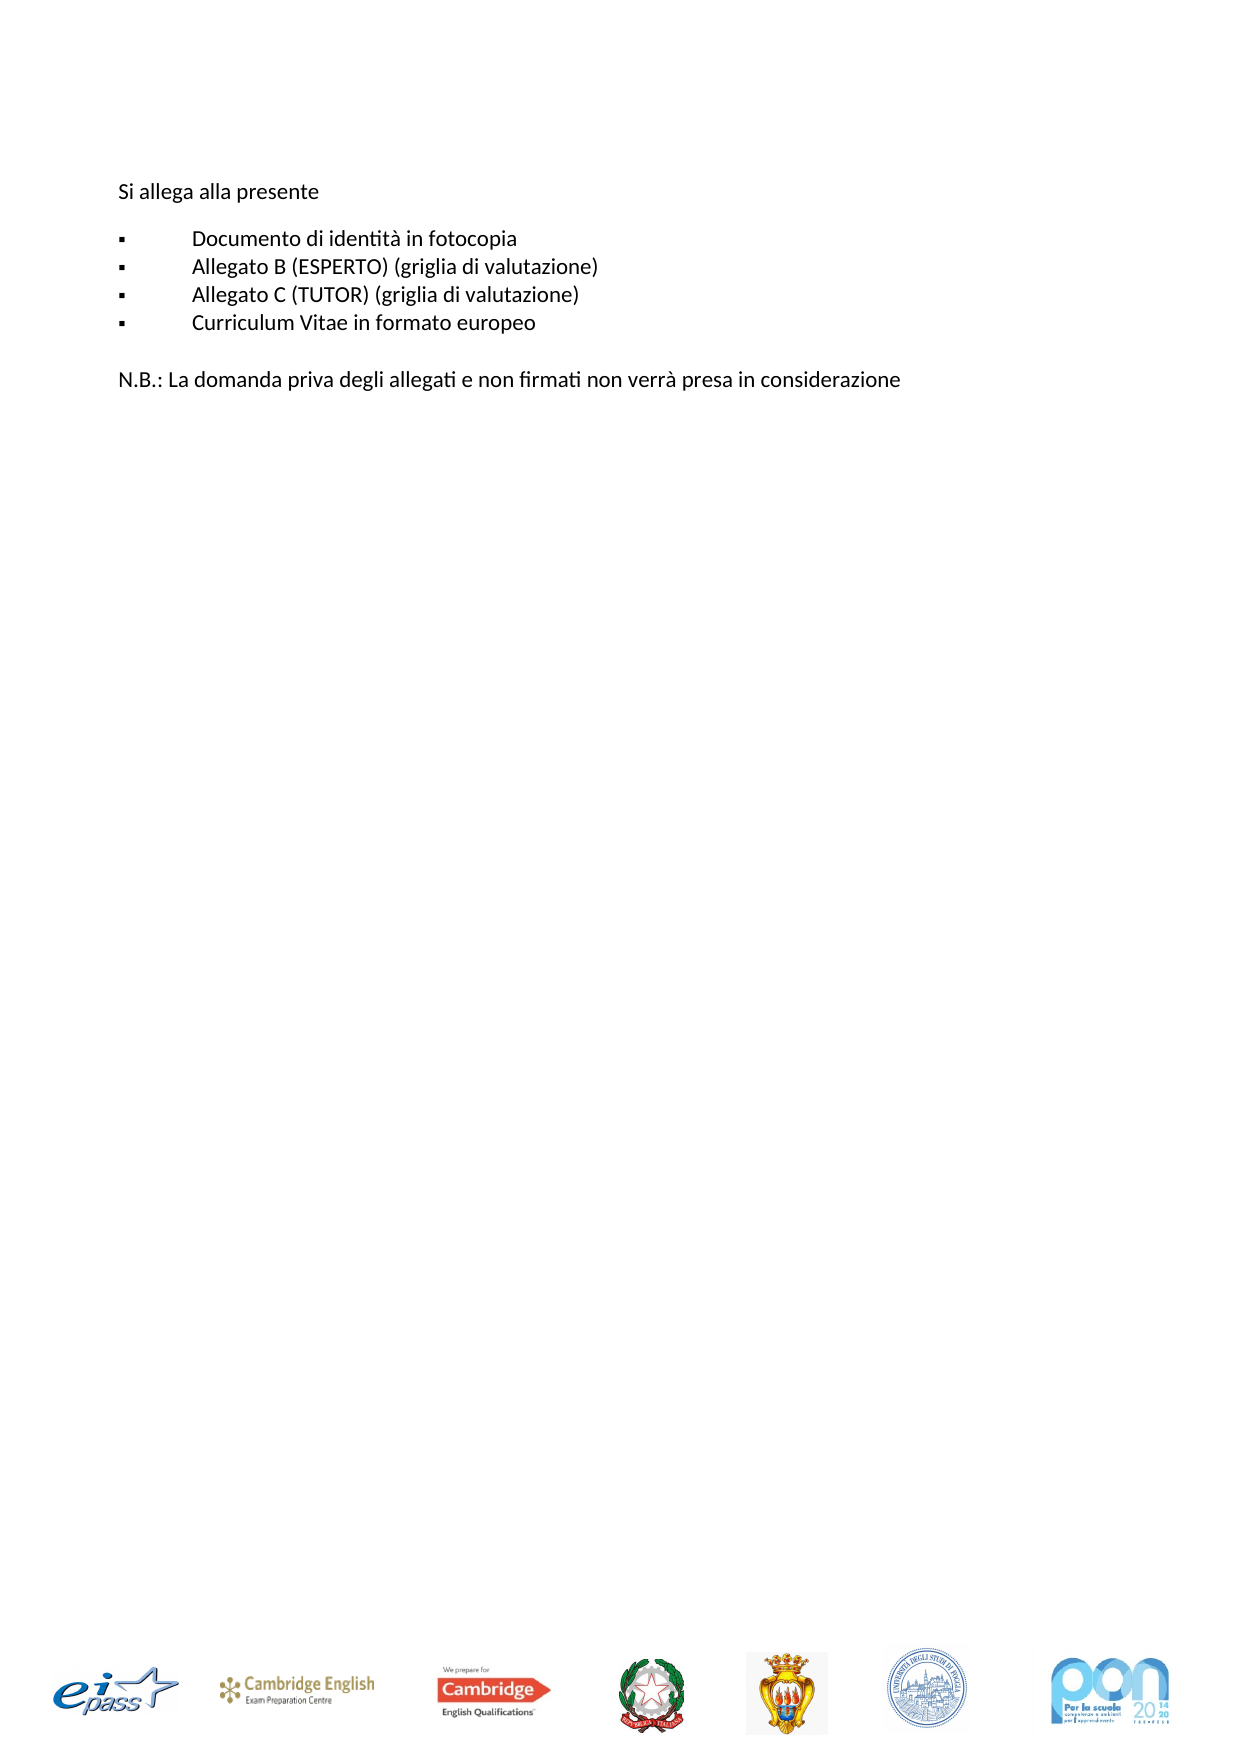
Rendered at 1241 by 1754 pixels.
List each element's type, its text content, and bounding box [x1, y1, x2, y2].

picture [746, 1652, 829, 1735]
text N.B.: La domanda priva degli allegati e non firmati non verrà presa in considerazione [118, 365, 1122, 393]
text Si allega alla presente [118, 177, 1122, 205]
picture [53, 1667, 179, 1716]
list Allegato B (ESPERTO) (griglia di valutazione) [118, 252, 1122, 280]
list Documento di identità in fotocopia [118, 224, 1122, 252]
picture [428, 1660, 559, 1725]
picture [882, 1643, 972, 1733]
list Curriculum Vitae in formato europeo [118, 308, 1122, 336]
picture [619, 1659, 684, 1733]
picture [1032, 1649, 1183, 1735]
picture [218, 1674, 376, 1707]
list Allegato C (TUTOR) (griglia di valutazione) [118, 280, 1122, 308]
